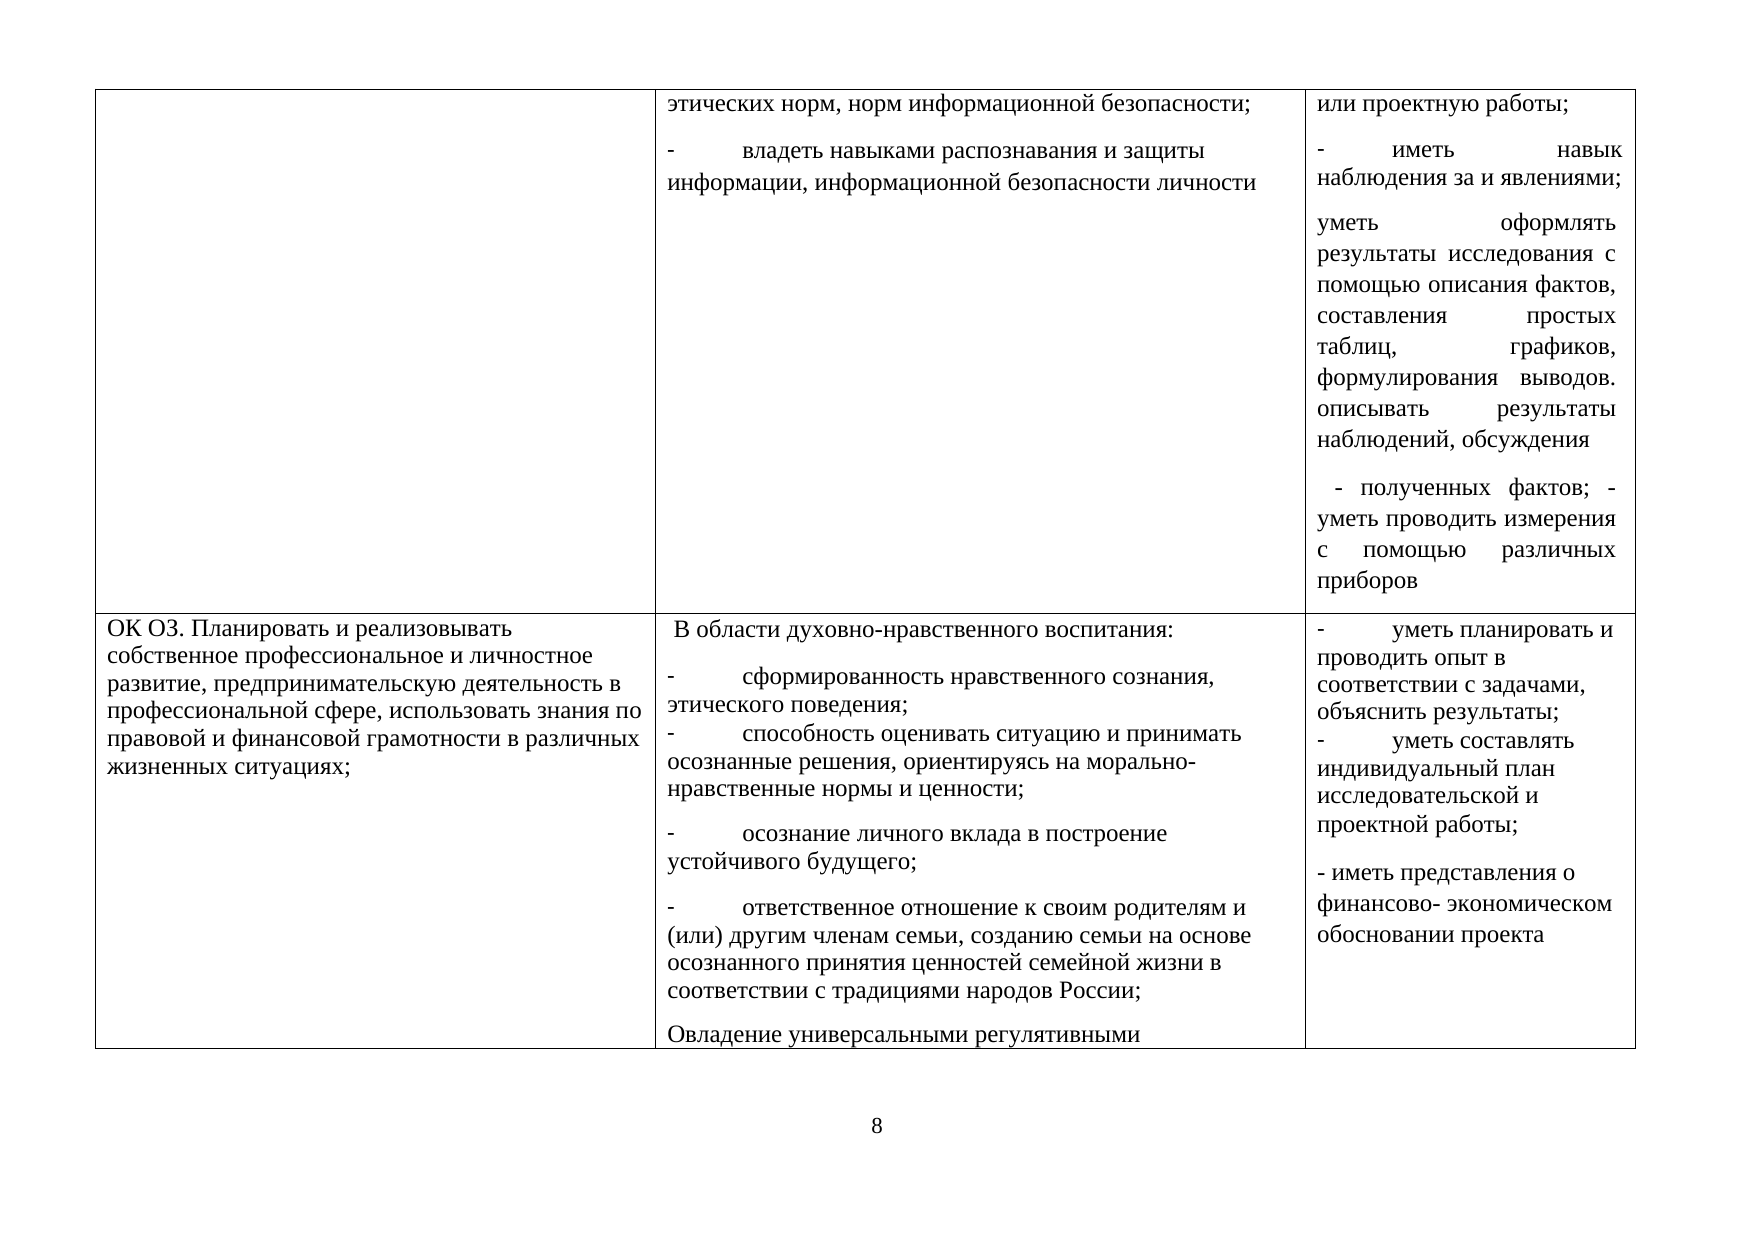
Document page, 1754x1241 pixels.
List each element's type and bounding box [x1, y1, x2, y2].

table_cell [656, 614, 1305, 1048]
table_cell [96, 90, 655, 613]
table_cell [656, 90, 1305, 613]
table_cell [96, 614, 655, 1048]
table_cell [1306, 90, 1635, 613]
table_cell [1306, 614, 1635, 1048]
